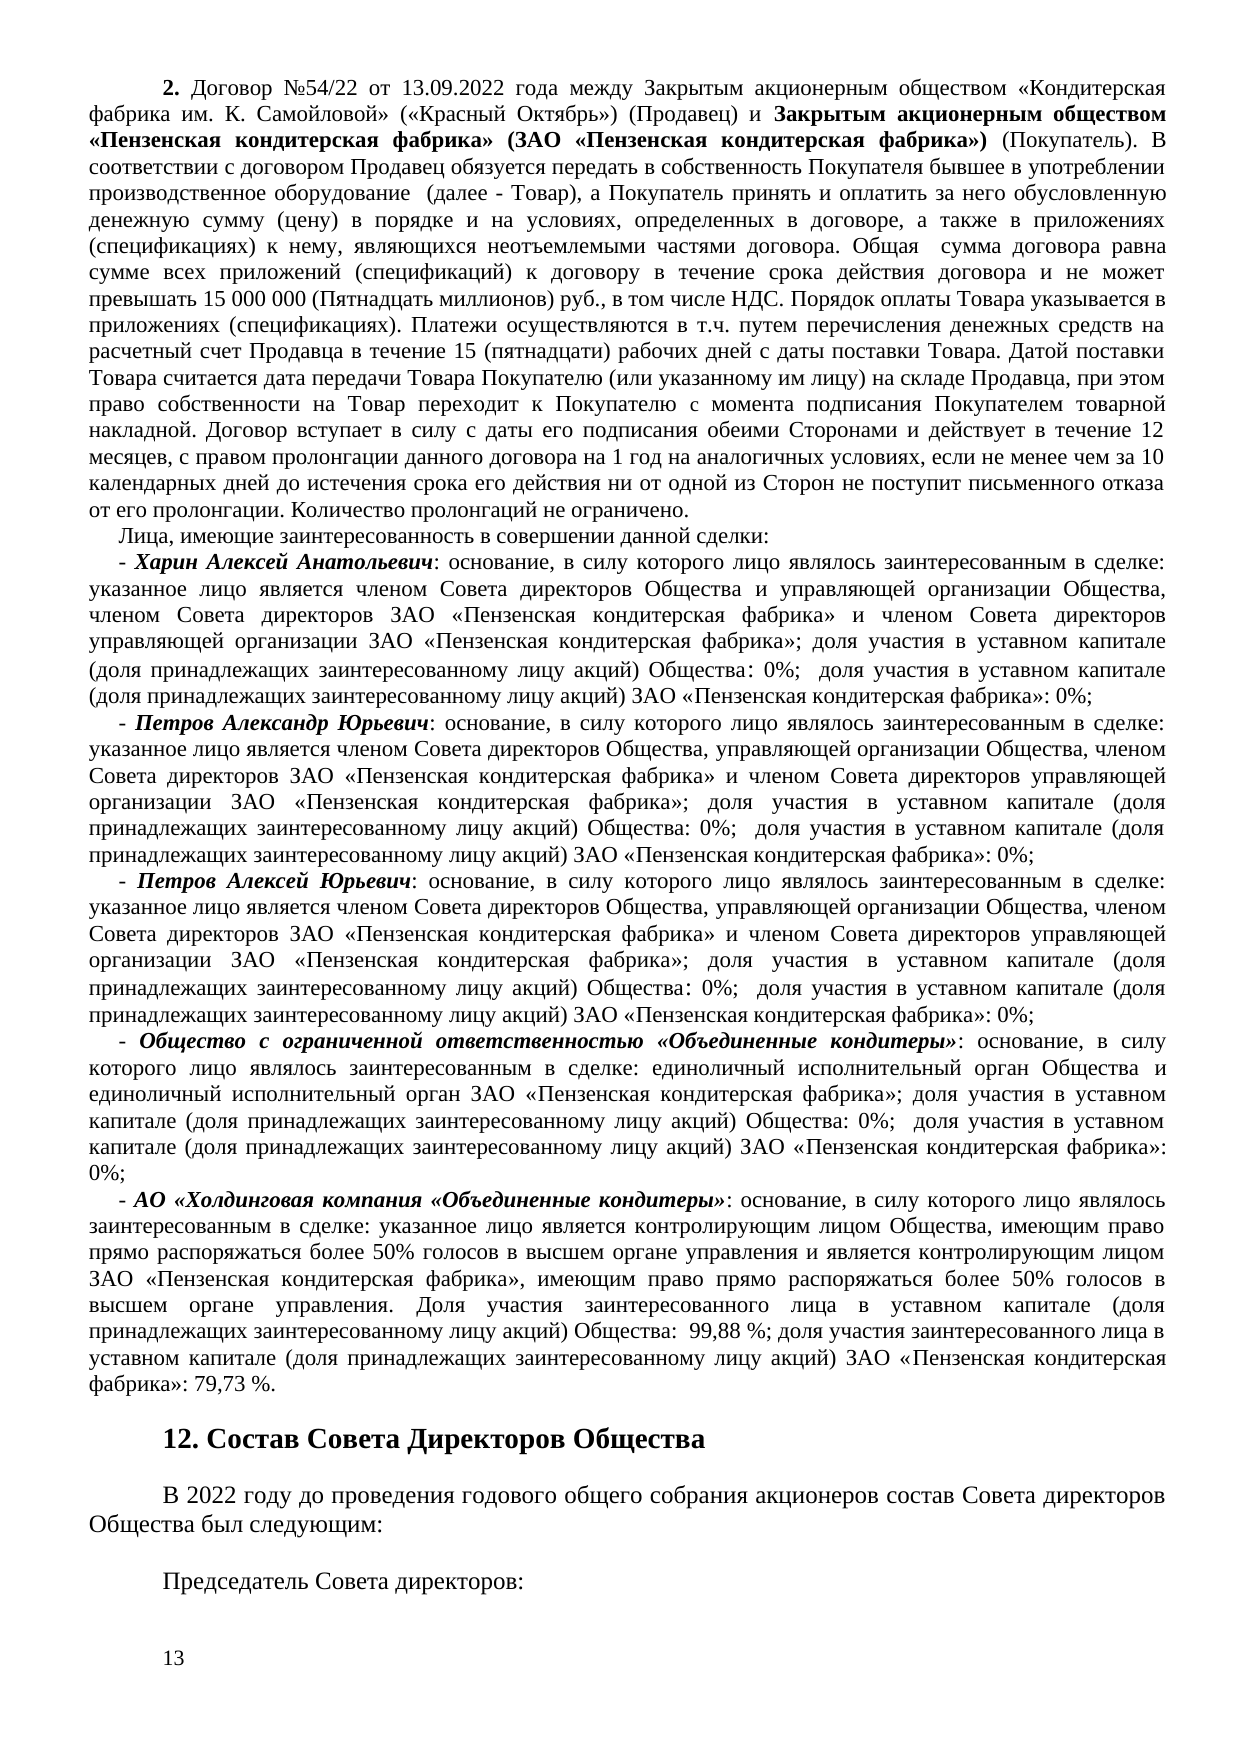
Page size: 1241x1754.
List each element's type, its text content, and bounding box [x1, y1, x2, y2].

list - Общество с ограниченной ответственностью «Объединенные кондитеры»: основание, в силу которого лицо являлось заинтересованным в сделке: единоличный исполнительный орган Общества и единоличный исполнительный орган ЗАО «Пензенская кондитерская фабрика»; доля участия в уставном капитале (доля принадлежащих заинтересованному лицу акций) Общества: 0%; доля участия в уставном капитале (доля принадлежащих заинтересованному лицу акций) ЗАО «Пензенская кондитерская фабрика»: 0%; [89, 1028, 1167, 1186]
list - Петров Алексей Юрьевич: основание, в силу которого лицо являлось заинтересованным в сделке: указанное лицо является членом Совета директоров Общества, управляющей организации Общества, членом Совета директоров ЗАО «Пензенская кондитерская фабрика» и членом Совета директоров управляющей организации ЗАО «Пензенская кондитерская фабрика»; доля участия в уставном капитале (доля принадлежащих заинтересованному лицу акций) Общества: 0%; доля участия в уставном капитале (доля принадлежащих заинтересованному лицу акций) ЗАО «Пензенская кондитерская фабрика»: 0%; [89, 867, 1167, 1028]
list - АО «Холдинговая компания «Объединенные кондитеры»: основание, в силу которого лицо являлось заинтересованным в сделке: указанное лицо является контролирующим лицом Общества, имеющим право прямо распоряжаться более 50% голосов в высшем органе управления и является контролирующим лицом ЗАО «Пензенская кондитерская фабрика», имеющим право прямо распоряжаться более 50% голосов в высшем органе управления. Доля участия заинтересованного лица в уставном капитале (доля принадлежащих заинтересованному лицу акций) Общества: 99,88 %; доля участия заинтересованного лица в уставном капитале (доля принадлежащих заинтересованному лицу акций) ЗАО «Пензенская кондитерская фабрика»: 79,73 %. [89, 1186, 1167, 1397]
subtitle 12. Состав Совета Директоров Общества [89, 1422, 1167, 1455]
text В 2022 году до проведения годового общего собрания акционеров состав Совета директоров Общества был следующим: [89, 1480, 1167, 1538]
text Председатель Совета директоров: [89, 1566, 1167, 1595]
list 2. Договор №54/22 от 13.09.2022 года между Закрытым акционерным обществом «Кондитерская фабрика им. К. Самойловой» («Красный Октябрь») (Продавец) и Закрытым акционерным обществом «Пензенская кондитерская фабрика» (ЗАО «Пензенская кондитерская фабрика») (Покупатель). В соответствии с договором Продавец обязуется передать в собственность Покупателя бывшее в употреблении производственное оборудование (далее - Товар), а Покупатель принять и оплатить за него обусловленную денежную сумму (цену) в порядке и на условиях, определенных в договоре, а также в приложениях (спецификациях) к нему, являющихся неотъемлемыми частями договора. Общая сумма договора равна сумме всех приложений (спецификаций) к договору в течение срока действия договора и не может превышать 15 000 000 (Пятнадцать миллионов) руб., в том числе НДС. Порядок оплаты Товара указывается в приложениях (спецификациях). Платежи осуществляются в т.ч. путем перечисления денежных средств на расчетный счет Продавца в течение 15 (пятнадцати) рабочих дней с даты поставки Товара. Датой поставки Товара считается дата передачи Товара Покупателю (или указанному им лицу) на складе Продавца, при этом право собственности на Товар переходит к Покупателю с момента подписания Покупателем товарной накладной. Договор вступает в силу с даты его подписания обеими Сторонами и действует в течение 12 месяцев, с правом пролонгации данного договора на 1 год на аналогичных условиях, если не менее чем за 10 календарных дней до истечения срока его действия ни от одной из Сторон не поступит письменного отказа от его пролонгации. Количество пролонгаций не ограничено. [89, 74, 1167, 522]
list - Петров Александр Юрьевич: основание, в силу которого лицо являлось заинтересованным в сделке: указанное лицо является членом Совета директоров Общества, управляющей организации Общества, членом Совета директоров ЗАО «Пензенская кондитерская фабрика» и членом Совета директоров управляющей организации ЗАО «Пензенская кондитерская фабрика»; доля участия в уставном капитале (доля принадлежащих заинтересованному лицу акций) Общества: 0%; доля участия в уставном капитале (доля принадлежащих заинтересованному лицу акций) ЗАО «Пензенская кондитерская фабрика»: 0%; [89, 709, 1167, 867]
list - Харин Алексей Анатольевич: основание, в силу которого лицо являлось заинтересованным в сделке: указанное лицо является членом Совета директоров Общества и управляющей организации Общества, членом Совета директоров ЗАО «Пензенская кондитерская фабрика» и членом Совета директоров управляющей организации ЗАО «Пензенская кондитерская фабрика»; доля участия в уставном капитале (доля принадлежащих заинтересованному лицу акций) Общества: 0%; доля участия в уставном капитале (доля принадлежащих заинтересованному лицу акций) ЗАО «Пензенская кондитерская фабрика»: 0%; [89, 548, 1167, 709]
list Лица, имеющие заинтересованность в совершении данной сделки: [89, 522, 1167, 548]
